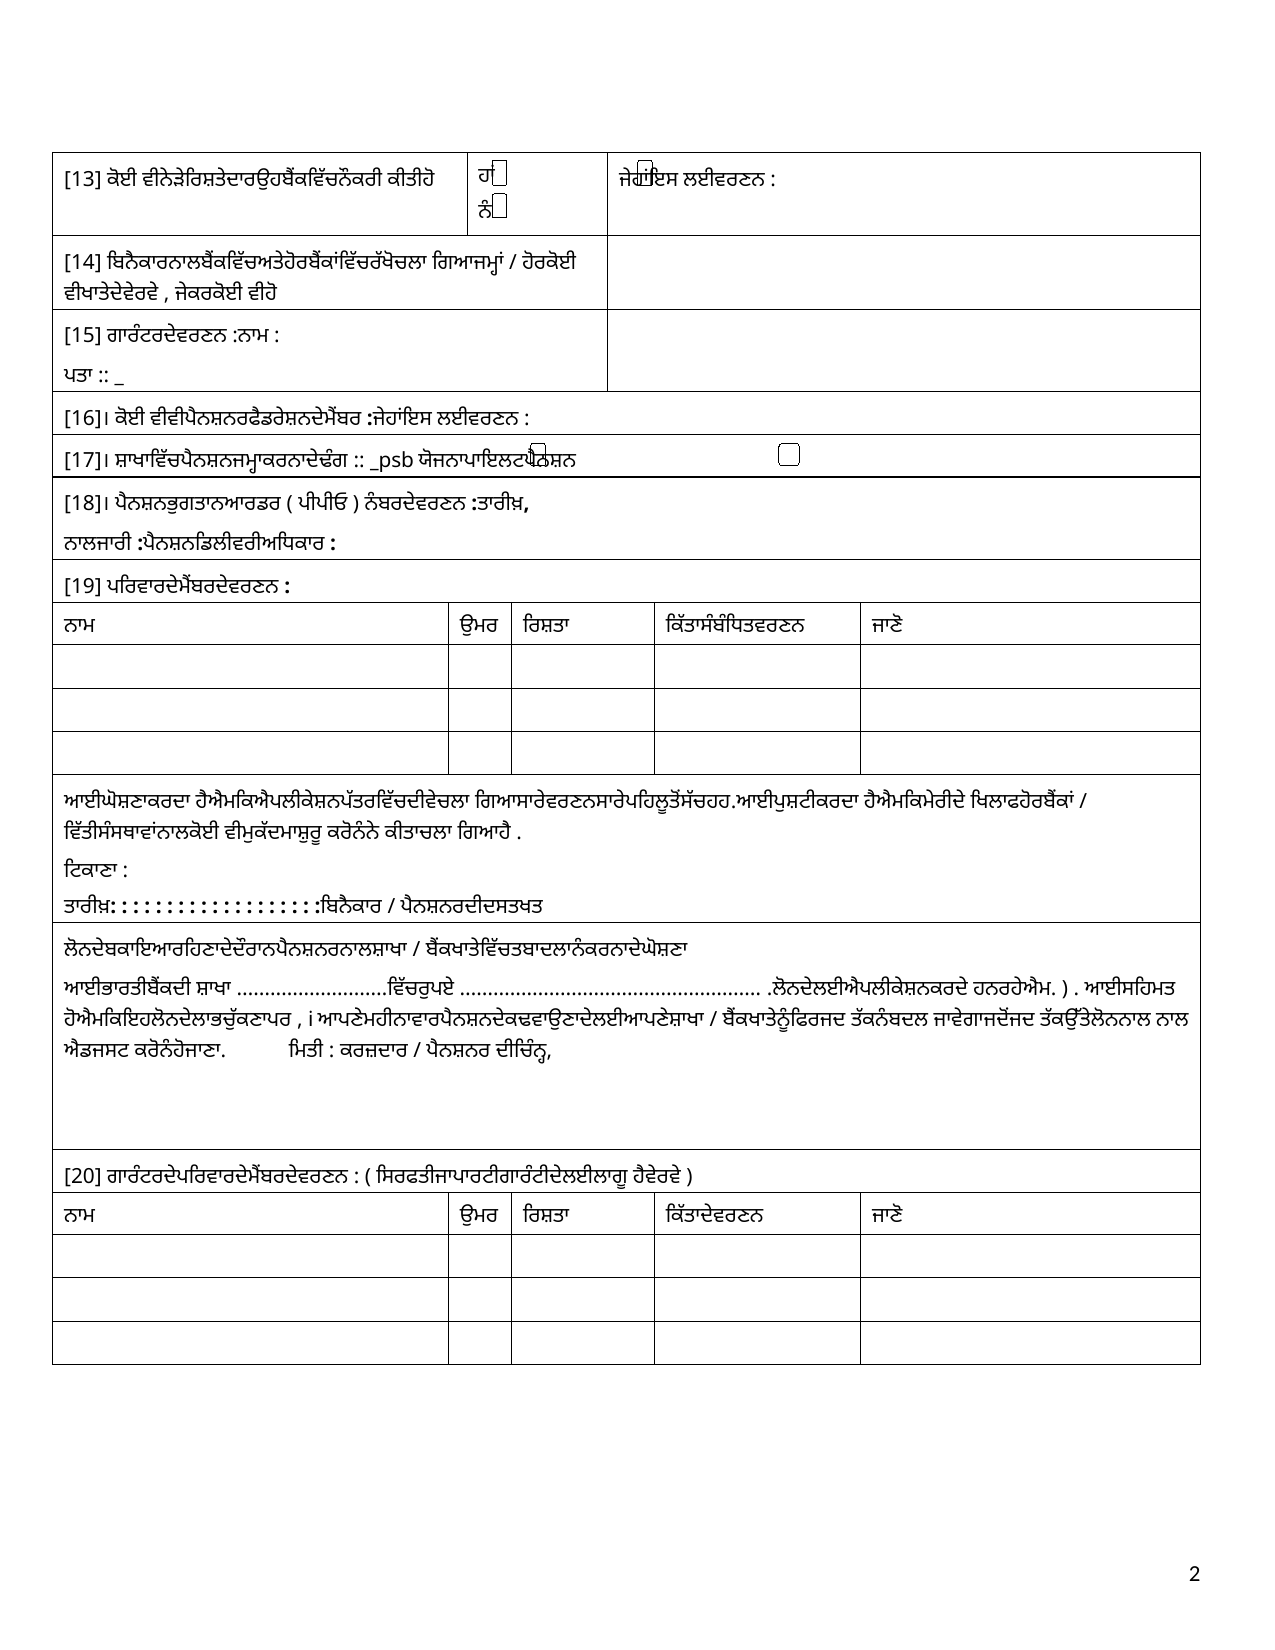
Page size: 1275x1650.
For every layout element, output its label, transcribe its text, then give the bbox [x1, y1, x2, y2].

table_cell [53, 1278, 448, 1321]
table_cell [449, 1322, 511, 1364]
table_cell [17]। ਸ਼ਾਖਾਵਿੱਚਪੈਨਸ਼ਨਜਮ੍ਹਾਕਰਨਾਦੇਢੰਗ :: _psbਯੋਜਨਾਪਾਇਲਟਪੈਨਸ਼ਨ [53, 435, 1200, 476]
table_header ਹਾਂ ਨੰ [468, 153, 607, 235]
table_cell ਕਿੱਤਾਸੰਬੰਧਿਤਵਰਣਨ [655, 603, 860, 644]
table_cell [53, 1235, 448, 1277]
table_cell [53, 645, 448, 687]
table_cell ਲੋਨਦੇਬਕਾਇਆਰਹਿਣਾਦੇਦੌਰਾਨਪੈਨਸ਼ਨਰਨਾਲਸ਼ਾਖਾ / ਬੈਂਕਖਾਤੇਵਿੱਚਤਬਾਦਲਾਨੰਕਰਨਾਦੇਘੋਸ਼ਣਾ ਆਈਭਾਰਤੀਬੈਂਕਦੀ ਸ਼ਾਖਾ ………………………ਵਿੱਚਰੁਪਏ ……………………………………………… .ਲੋਨਦੇਲਈਐਪਲੀਕੇਸ਼ਨਕਰਦੇ ਹਨਰਹੇਐਮ. ) . ਆਈਸਹਿਮਤ ਹੋਐਮਕਿਇਹਲੋਨਦੇਲਾਭਚੁੱਕਣਾਪਰ , iਆਪਣੇਮਹੀਨਾਵਾਰਪੈਨਸ਼ਨਦੇਕਢਵਾਉਣਾਦੇਲਈਆਪਣੇਸ਼ਾਖਾ / ਬੈਂਕਖਾਤੇਨੂੰਫਿਰਜਦ ਤੱਕਨੰਬਦਲ ਜਾਵੇਗਾਜਦੋਂਜਦ ਤੱਕਉੱਤੇਲੋਨਨਾਲ ਨਾਲ ਐਡਜਸਟ ਕਰੋਨੰਹੋਜਾਣਾ. ਮਿਤੀ : ਕਰਜ਼ਦਾਰ / ਪੈਨਸ਼ਨਰ ਦੀਚਿੰਨ੍ਹ, [53, 923, 1200, 1149]
table_cell ਨਾਮ [53, 603, 448, 644]
table_cell [449, 1235, 511, 1277]
table_cell [861, 645, 1200, 687]
table_cell [512, 689, 654, 731]
table_cell [655, 689, 860, 731]
table_cell ਨਾਮ [53, 1193, 448, 1234]
table_cell [15] ਗਾਰੰਟਰਦੇਵਰਣਨ :ਨਾਮ : ਪਤਾ :: _ [53, 310, 607, 391]
table_cell [20] ਗਾਰੰਟਰਦੇਪਰਿਵਾਰਦੇਮੈਂਬਰਦੇਵਰਣਨ : ( ਸਿਰਫਤੀਜਾਪਾਰਟੀਗਾਰੰਟੀਦੇਲਈਲਾਗੂ ਹੈਵੇਰਵੇ ) [53, 1150, 1200, 1192]
table_cell [512, 1278, 654, 1321]
table_cell [861, 1278, 1200, 1321]
table_cell [512, 1235, 654, 1277]
table_cell [608, 310, 1200, 391]
table_cell [861, 689, 1200, 731]
table_cell ਜਾਣੋ [861, 603, 1200, 644]
table_cell [449, 732, 511, 774]
table_cell [861, 1235, 1200, 1277]
table_cell [19] ਪਰਿਵਾਰਦੇਮੈਂਬਰਦੇਵਰਣਨ : [53, 560, 1200, 602]
table_cell [14] ਬਿਨੈਕਾਰਨਾਲਬੈਂਕਵਿੱਚਅਤੇਹੋਰਬੈਂਕਾਂਵਿੱਚਰੱਖੋਚਲਾ ਗਿਆਜਮ੍ਹਾਂ / ਹੋਰਕੋਈ ਵੀਖਾਤੇਦੇਵੇਰਵੇ , ਜੇਕਰਕੋਈ ਵੀਹੋ [53, 236, 607, 308]
table_cell [655, 1235, 860, 1277]
table_cell ਆਈਘੋਸ਼ਣਾਕਰਦਾ ਹੈਐਮਕਿਐਪਲੀਕੇਸ਼ਨਪੱਤਰਵਿੱਚਦੀਵੇਚਲਾ ਗਿਆਸਾਰੇਵਰਣਨਸਾਰੇਪਹਿਲੂਤੋਂਸੱਚਹਹ.ਆਈਪੁਸ਼ਟੀਕਰਦਾ ਹੈਐਮਕਿਮੇਰੀਦੇ ਖਿਲਾਫਹੋਰਬੈਂਕਾਂ / ਵਿੱਤੀਸੰਸਥਾਵਾਂਨਾਲਕੋਈ ਵੀਮੁਕੱਦਮਾਸ਼ੁਰੂ ਕਰੋਨੰਨੇ ਕੀਤਾਚਲਾ ਗਿਆਹੈ . ਟਿਕਾਣਾ : ਤਾਰੀਖ਼: : : : : : : : : : : : : : : : : : :ਬਿਨੈਕਾਰ / ਪੈਨਸ਼ਨਰਦੀਦਸਤਖਤ [53, 775, 1200, 922]
table_cell ਉਮਰ [449, 603, 511, 644]
table_cell ਕਿੱਤਾਦੇਵਰਣਨ [655, 1193, 860, 1234]
table_cell [861, 1322, 1200, 1364]
table_cell [512, 1322, 654, 1364]
table_cell ਜਾਣੋ [861, 1193, 1200, 1234]
table_cell [449, 689, 511, 731]
table_cell [512, 732, 654, 774]
table_cell ਰਿਸ਼ਤਾ [512, 1193, 654, 1234]
table_cell [512, 645, 654, 687]
table_cell [449, 645, 511, 687]
table_cell [16]। ਕੋਈ ਵੀਵੀਪੈਨਸ਼ਨਰਫੈਡਰੇਸ਼ਨਦੇਮੈਂਬਰ :ਜੇਹਾਂਇਸ ਲਈਵਰਣਨ : [53, 392, 1200, 433]
table_cell [655, 645, 860, 687]
table_cell [861, 732, 1200, 774]
table_cell [53, 1322, 448, 1364]
table_cell [655, 732, 860, 774]
table_cell [53, 689, 448, 731]
table_cell [608, 236, 1200, 308]
table_cell ਰਿਸ਼ਤਾ [512, 603, 654, 644]
table_cell [18]। ਪੈਨਸ਼ਨਭੁਗਤਾਨਆਰਡਰ ( ਪੀਪੀਓ ) ਨੰਬਰਦੇਵਰਣਨ :ਤਾਰੀਖ਼, ਨਾਲਜਾਰੀ :ਪੈਨਸ਼ਨਡਿਲੀਵਰੀਅਧਿਕਾਰ : [53, 478, 1200, 559]
table_cell [449, 1278, 511, 1321]
table_cell ਉਮਰ [449, 1193, 511, 1234]
table_header [13] ਕੋਈ ਵੀਨੇੜੇਰਿਸ਼ਤੇਦਾਰਉਹਬੈਂਕਵਿੱਚਨੌਕਰੀ ਕੀਤੀਹੋ [53, 153, 467, 235]
table_cell [655, 1322, 860, 1364]
table_cell [53, 732, 448, 774]
table_header ਜੇਹਾਂਇਸ ਲਈਵਰਣਨ : [608, 153, 1200, 235]
table_cell [655, 1278, 860, 1321]
